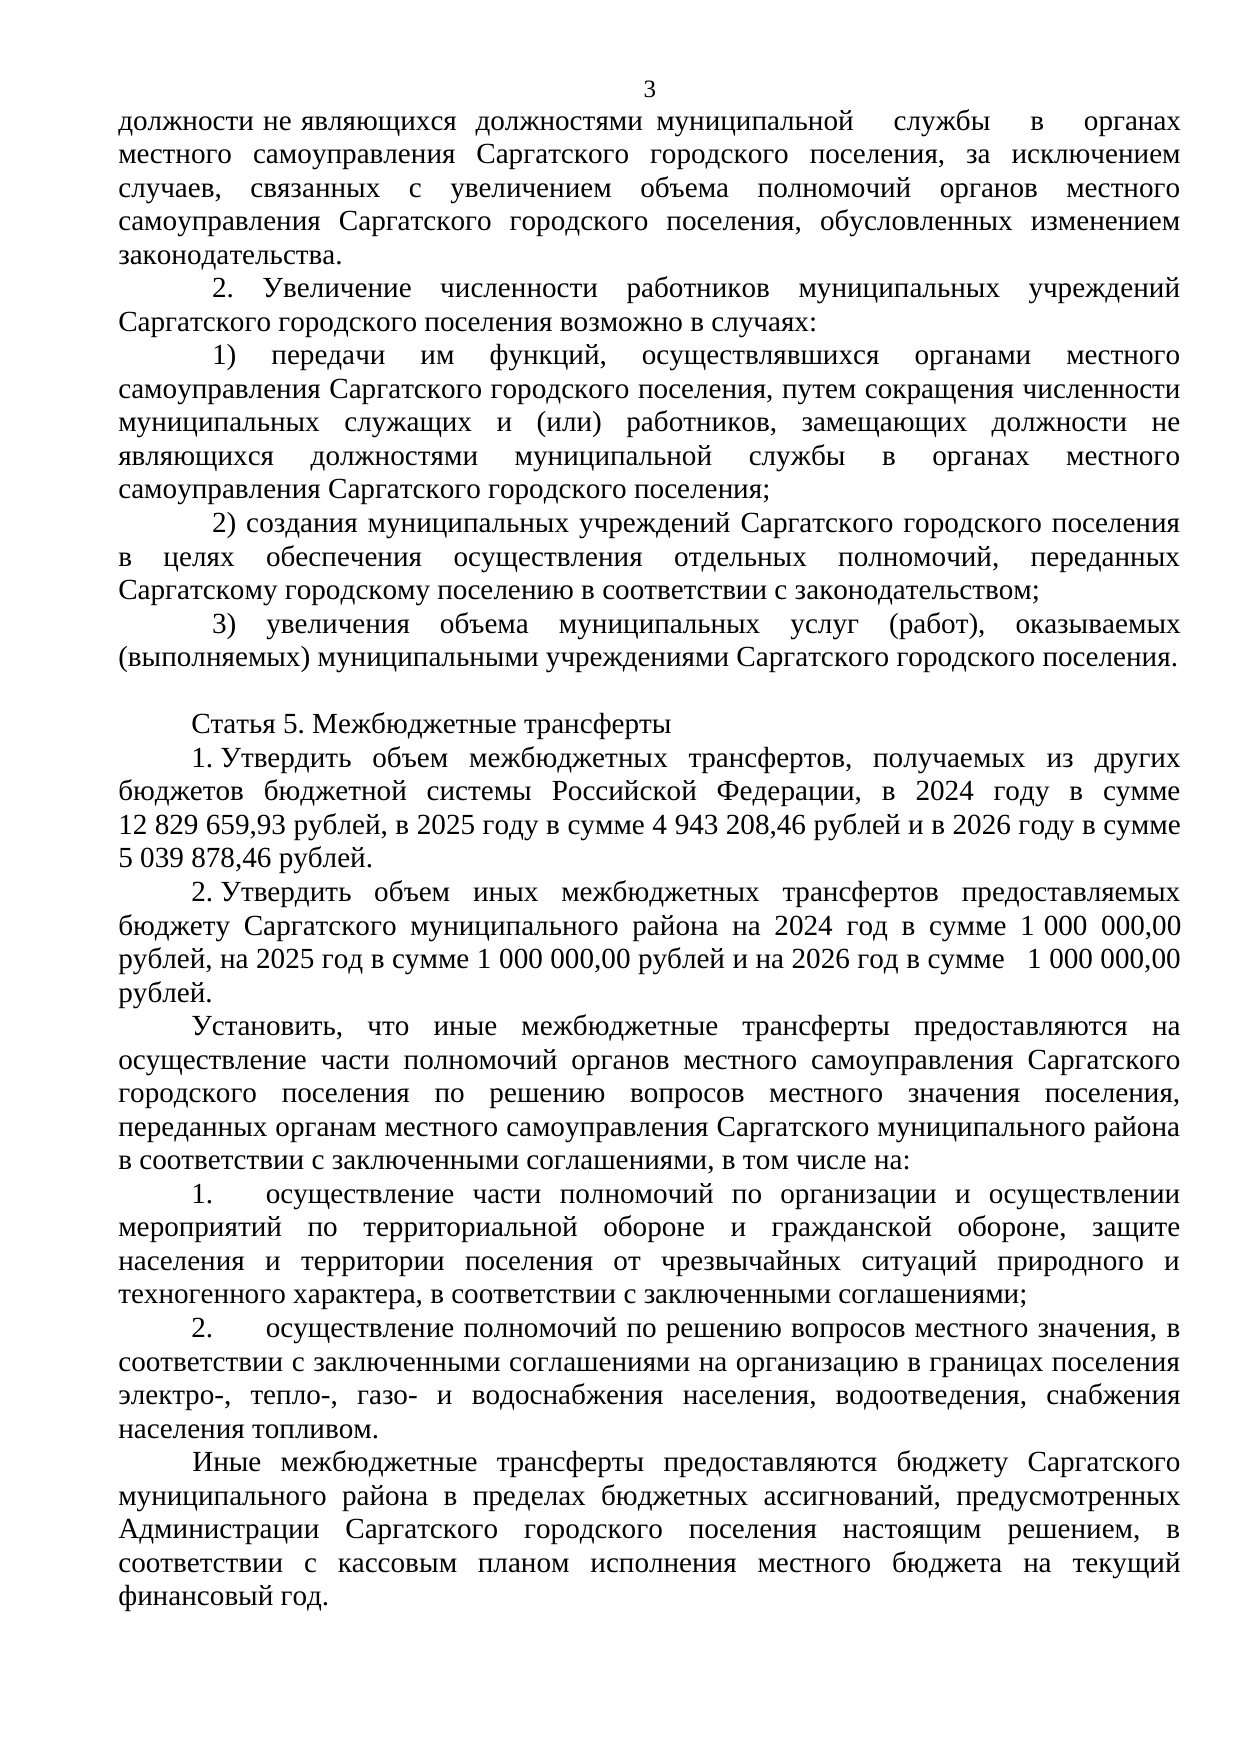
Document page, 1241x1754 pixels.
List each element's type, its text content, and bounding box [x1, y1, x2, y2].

text Установить, что иные межбюджетные трансферты предоставляются на осуществление части полномочий органов местного самоуправления Саргатского городского поселения по решению вопросов местного значения поселения, переданных органам местного самоуправления Саргатского муниципального района в соответствии с заключенными соглашениями, в том числе на: [118, 1008, 1181, 1176]
text 3) увеличения объема муниципальных услуг (работ), оказываемых (выполняемых) муниципальными учреждениями Саргатского городского поселения. [118, 606, 1181, 673]
text 2. Утвердить объем иных межбюджетных трансфертов предоставляемых бюджету Саргатского муниципального района на 2024 год в сумме 1 000 000,00 рублей, на 2025 год в сумме 1 000 000,00 рублей и на 2026 год в сумме 1 000 000,00 рублей. [118, 874, 1181, 1008]
text Статья 5. Межбюджетные трансферты [118, 706, 1181, 740]
text 2) создания муниципальных учреждений Саргатского городского поселения в целях обеспечения осуществления отдельных полномочий, переданных Саргатскому городскому поселению в соответствии с законодательством; [118, 505, 1181, 606]
text 2. Увеличение численности работников муниципальных учреждений Саргатского городского поселения возможно в случаях: [118, 270, 1181, 337]
list осуществление полномочий по решению вопросов местного значения, в соответствии с заключенными соглашениями на организацию в границах поселения электро-, тепло-, газо- и водоснабжения населения, водоотведения, снабжения населения топливом. [118, 1310, 1181, 1444]
list осуществление части полномочий по организации и осуществлении мероприятий по территориальной обороне и гражданской обороне, защите населения и территории поселения от чрезвычайных ситуаций природного и техногенного характера, в соответствии с заключенными соглашениями; [118, 1176, 1181, 1310]
text 1) передачи им функций, осуществлявшихся органами местного самоуправления Саргатского городского поселения, путем сокращения численности муниципальных служащих и (или) работников, замещающих должности не являющихся должностями муниципальной службы в органах местного самоуправления Саргатского городского поселения; [118, 337, 1181, 505]
text Иные межбюджетные трансферты предоставляются бюджету Саргатского муниципального района в пределах бюджетных ассигнований, предусмотренных Администрации Саргатского городского поселения настоящим решением, в соответствии с кассовым планом исполнения местного бюджета на текущий финансовый год. [118, 1444, 1181, 1612]
text 1. Утвердить объем межбюджетных трансфертов, получаемых из других бюджетов бюджетной системы Российской Федерации, в 2024 году в сумме 12 829 659,93 рублей, в 2025 году в сумме 4 943 208,46 рублей и в 2026 году в сумме 5 039 878,46 рублей. [118, 740, 1181, 874]
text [118, 103, 1181, 270]
